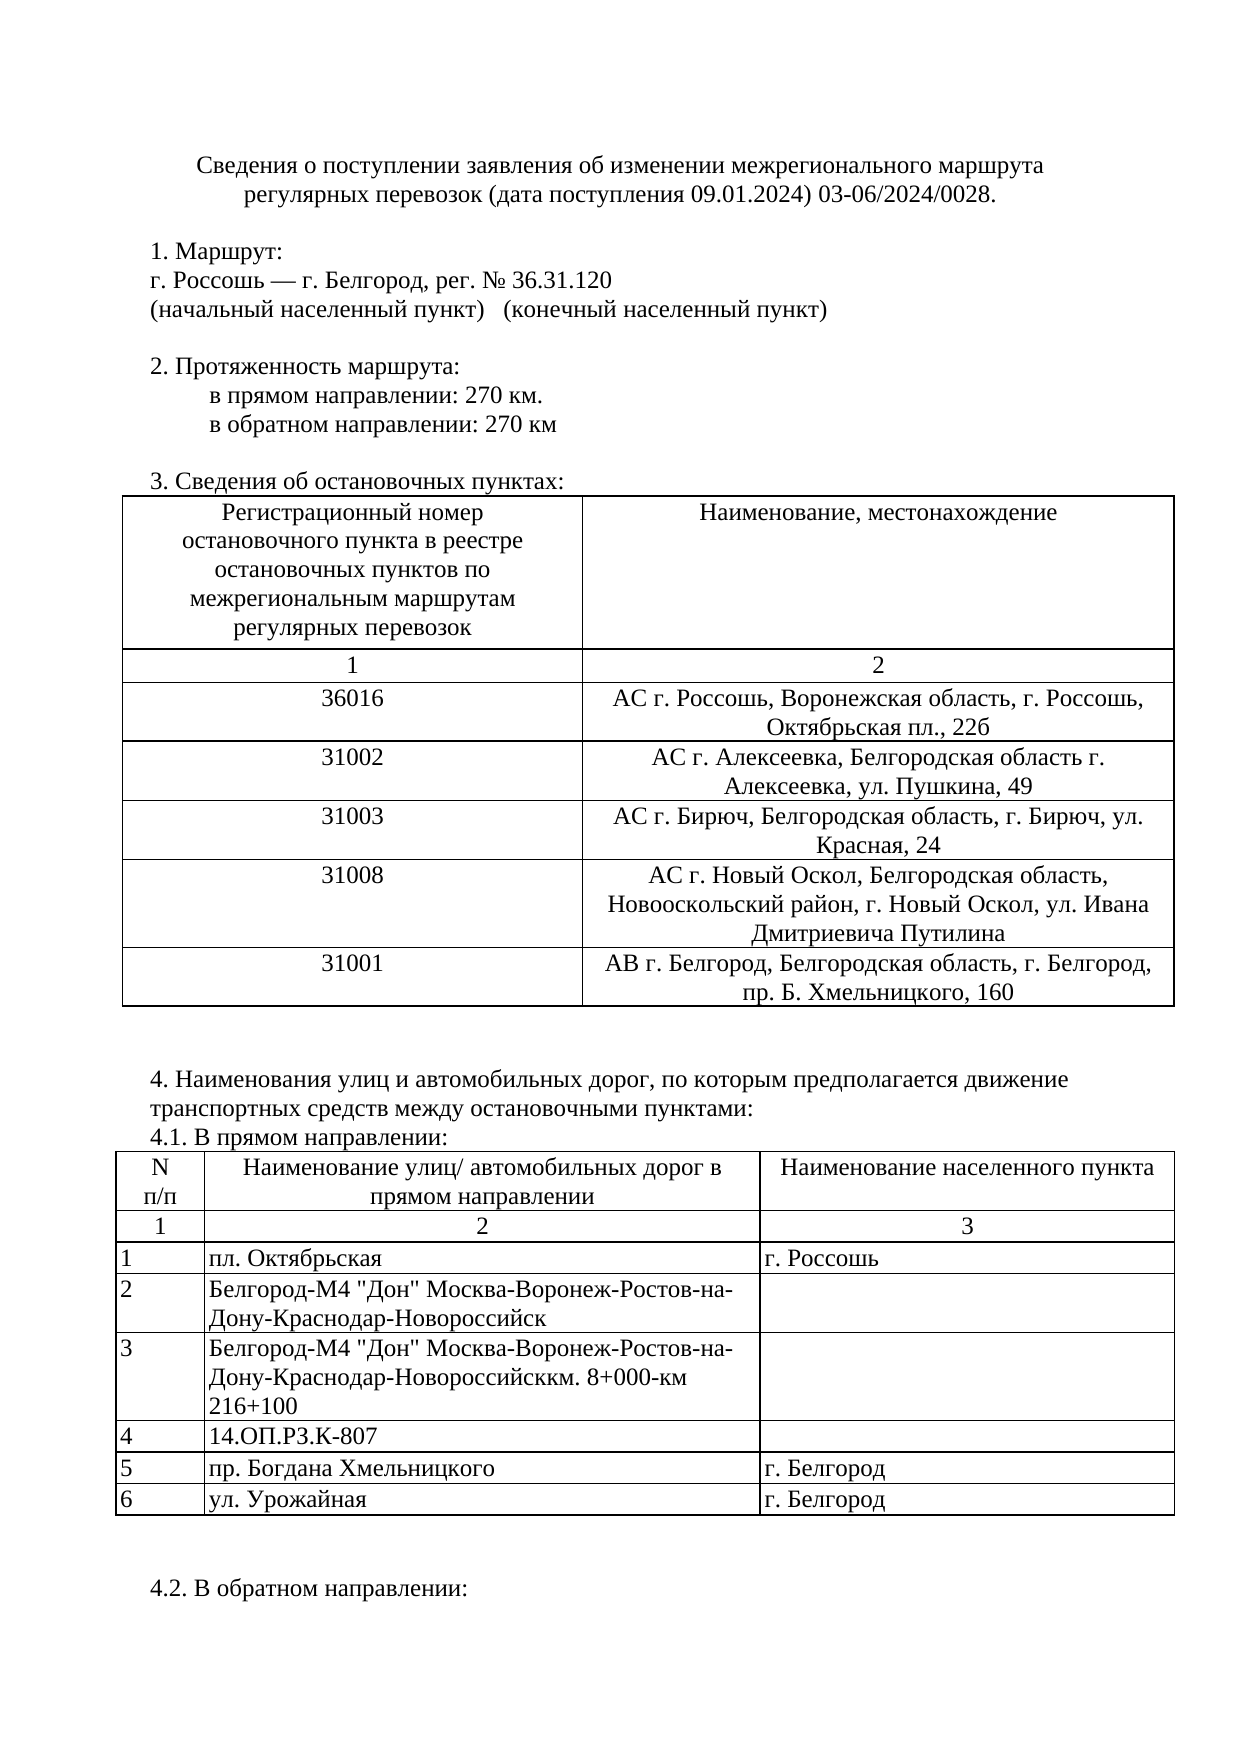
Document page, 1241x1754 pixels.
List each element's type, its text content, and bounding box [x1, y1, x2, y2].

text 1. Маршрут: [150, 236, 1090, 265]
text в прямом направлении: 270 км. [150, 380, 1090, 409]
table_cell г. Белгород [761, 1453, 1174, 1482]
table_cell [761, 1333, 1174, 1419]
table_cell Белгород-М4 "Дон" Москва-Воронеж-Ростов-на-Дону-Краснодар-Новороссийсккм. 8+000-км 216+100 [205, 1333, 759, 1419]
table_header Наименование, местонахождение [583, 497, 1173, 648]
table_cell АС г. Новый Оскол, Белгородская область, Новооскольский район, г. Новый Оскол, ул. Ивана Дмитриевича Путилина [583, 860, 1173, 946]
table_cell АС г. Бирюч, Белгородская область, г. Бирюч, ул. Красная, 24 [583, 801, 1173, 858]
table_cell 3 [117, 1333, 204, 1419]
text (начальный населенный пункт) (конечный населенный пункт) [150, 294, 1090, 322]
table_cell 1 [123, 650, 582, 681]
table_cell 31002 [123, 742, 582, 799]
text 3. Сведения об остановочных пунктах: [150, 466, 1090, 495]
table_cell 6 [117, 1484, 204, 1514]
table_header Наименование населенного пункта [761, 1152, 1174, 1210]
text 2. Протяженность маршрута: [150, 351, 1090, 380]
table_cell [761, 1421, 1174, 1451]
table_cell 31008 [123, 860, 582, 946]
table_cell 2 [205, 1211, 759, 1241]
text в обратном направлении: 270 км [150, 409, 1090, 437]
table_cell 2 [117, 1274, 204, 1332]
table_cell ул. Урожайная [205, 1484, 759, 1514]
text г. Россошь — г. Белгород, рег. № 36.31.120 [150, 265, 1090, 294]
table_cell 31001 [123, 948, 582, 1005]
table_cell 2 [583, 650, 1173, 681]
table_cell 4 [117, 1421, 204, 1451]
text 4.2. В обратном направлении: [150, 1573, 1090, 1602]
table_cell г. Белгород [761, 1484, 1174, 1514]
table_cell [761, 1274, 1174, 1332]
table_header N п/п [117, 1152, 204, 1210]
table_cell АВ г. Белгород, Белгородская область, г. Белгород, пр. Б. Хмельницкого, 160 [583, 948, 1173, 1005]
table_cell АС г. Алексеевка, Белгородская область г. Алексеевка, ул. Пушкина, 49 [583, 742, 1173, 799]
table_cell 36016 [123, 683, 582, 740]
text 4. Наименования улиц и автомобильных дорог, по которым предполагается движение транспортных средств между остановочными пунктами: [150, 1064, 1090, 1122]
table_cell пл. Октябрьская [205, 1243, 759, 1273]
table_cell 31003 [123, 801, 582, 858]
table_cell 5 [117, 1453, 204, 1482]
table_header Регистрационный номер остановочного пункта в реестре остановочных пунктов по межрегиональным маршрутам регулярных перевозок [123, 497, 582, 648]
text Сведения о поступлении заявления об изменении межрегионального маршрута регулярных перевозок (дата поступления 09.01.2024) 03-06/2024/0028. [150, 150, 1090, 207]
table_cell 1 [117, 1211, 204, 1241]
table_cell г. Россошь [761, 1243, 1174, 1273]
table_cell Белгород-М4 "Дон" Москва-Воронеж-Ростов-на-Дону-Краснодар-Новороссийск [205, 1274, 759, 1332]
table_cell 14.ОП.РЗ.К-807 [205, 1421, 759, 1451]
table_cell пр. Богдана Хмельницкого [205, 1453, 759, 1482]
table_cell АС г. Россошь, Воронежская область, г. Россошь, Октябрьская пл., 22б [583, 683, 1173, 740]
table_cell 3 [761, 1211, 1174, 1241]
table_header Наименование улиц/ автомобильных дорог в прямом направлении [205, 1152, 759, 1210]
text 4.1. В прямом направлении: [150, 1122, 1090, 1151]
table_cell 1 [117, 1243, 204, 1273]
